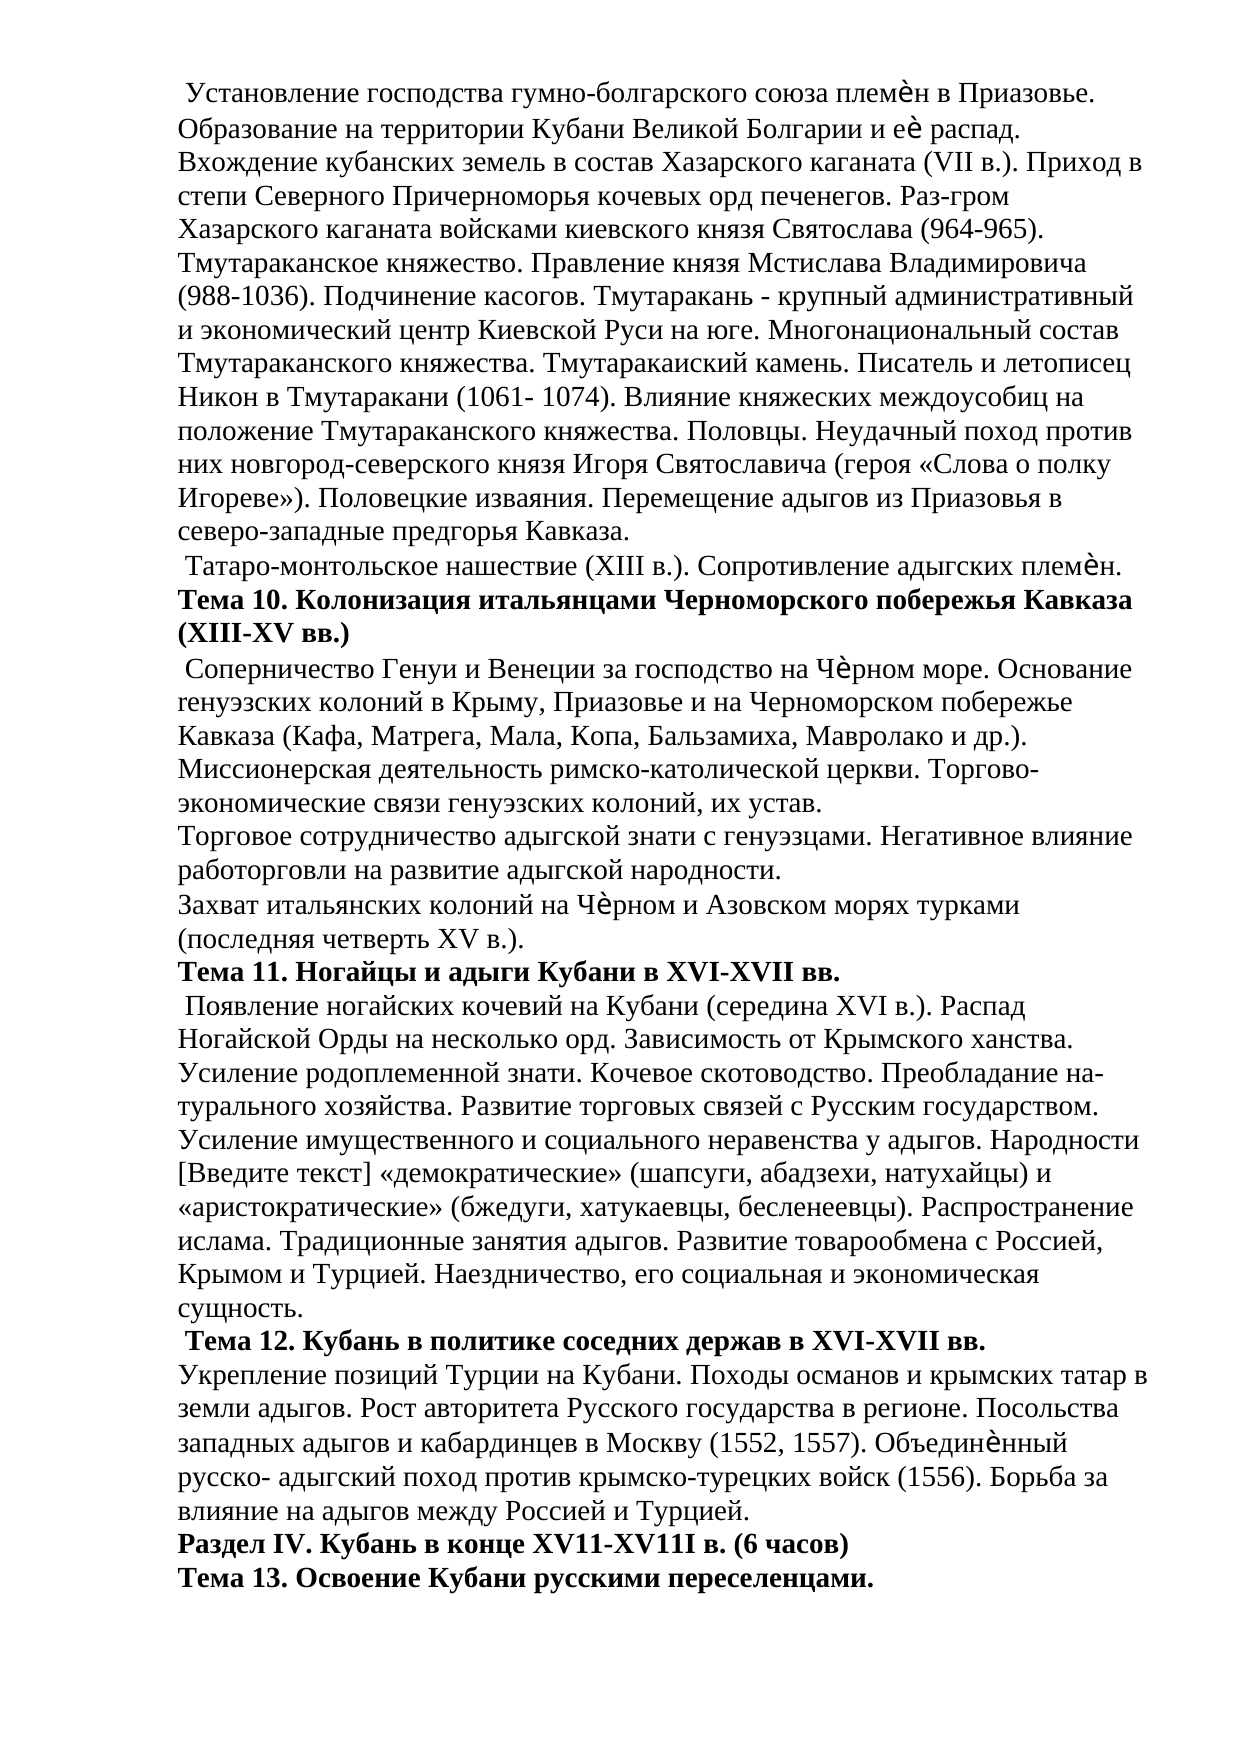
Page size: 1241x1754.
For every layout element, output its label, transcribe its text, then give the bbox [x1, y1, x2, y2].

subtitle Тема 11. Ногайцы и адыги Кубани в XVI-XVII вв. [177, 954, 1152, 988]
subtitle Торговое сотрудничество адыгской знати с генуэзцами. Негативное влияние работорговли на развитие адыгской народности. [177, 818, 1152, 886]
subtitle Укрепление позиций Турции на Кубани. Походы османов и крымских татар в земли адыгов. Рост авторитета Русского государства в регионе. Посольства западных адыгов и кабардинцев в Москву (1552, 1557). Объединѐнный русско- адыгский поход против крымско-турецких войск (1556). Борьба за влияние на адыгов между Россией и Турцией. [177, 1357, 1152, 1526]
subtitle Тема 13. Освоение Кубани русскими переселенцами. [177, 1560, 1152, 1593]
subtitle Татаро-монтольское нашествие (ХIII в.). Сопротивление адыгских племѐн. Тема 10. Колонизация итальянцами Черноморского побережья Кавказа (XIII-XV вв.) [177, 547, 1152, 649]
subtitle Установление господства гумно-болгарского союза племѐн в Приазовье. Образование на территории Кубани Великой Болгарии и еѐ распад. Вхождение кубанских земель в состав Хазарского каганата (VII в.). Приход в степи Северного Причерноморья кочевых орд печенегов. Раз-гром Хазарского каганата войсками киевского князя Святослава (964-965). Тмутараканское княжество. Правление князя Мстислава Владимировича (988-1036). Подчинение касогов. Тмутаракань - крупный административный и экономический центр Киевской Руси на юге. Многонациональный состав Тмутараканского княжества. Тмутаракаиский камень. Писатель и летописец Никон в Тмутаракани (1061- 1074). Влияние княжеских междоусобиц на положение Тмутараканского княжества. Половцы. Неудачный поход против них новгород-северского князя Игоря Святославича (героя «Слова о полку Игореве»). Половецкие изваяния. Перемещение адыгов из Приазовья в северо-западные предгорья Кавказа. [177, 74, 1152, 547]
subtitle Соперничество Генуи и Венеции за господство на Чѐрном море. Основание reнуэзских колоний в Крыму, Приазовье и на Черноморском побережье Кавказа (Кафа, Матрега, Мала, Копа, Бальзамиха, Мавролако и др.). Миссионерская деятельность римско-католической церкви. Торгово-экономические связи генуэзских колоний, их устав. [177, 649, 1152, 818]
subtitle Тема 12. Кубань в политике соседних держав в XVI-XVII вв. [177, 1323, 1152, 1357]
subtitle Захват итальянских колоний на Чѐрном и Азовском морях турками (последняя четверть XV в.). [177, 886, 1152, 954]
subtitle Появление ногайских кочевий на Кубани (середина XVI в.). Распад Ногайской Орды на несколько орд. Зависимость от Крымского ханства. Усиление родоплеменной знати. Кочевое скотоводство. Преобладание на- турального хозяйства. Развитие торговых связей с Русским государством. Усиление имущественного и социального неравенства у адыгов. Народности [Введите текст] «демократические» (шапсуги, абадзехи, натухайцы) и «аристократические» (бжедуги, хатукаевцы, бесленеевцы). Распространение ислама. Традиционные занятия адыгов. Развитие товарообмена с Россией, Крымом и Турцией. Наездничество, его социальная и экономическая сущность. [177, 988, 1152, 1323]
subtitle Раздел IV. Кубань в конце XV11-XV11I в. (6 часов) [177, 1526, 1152, 1560]
